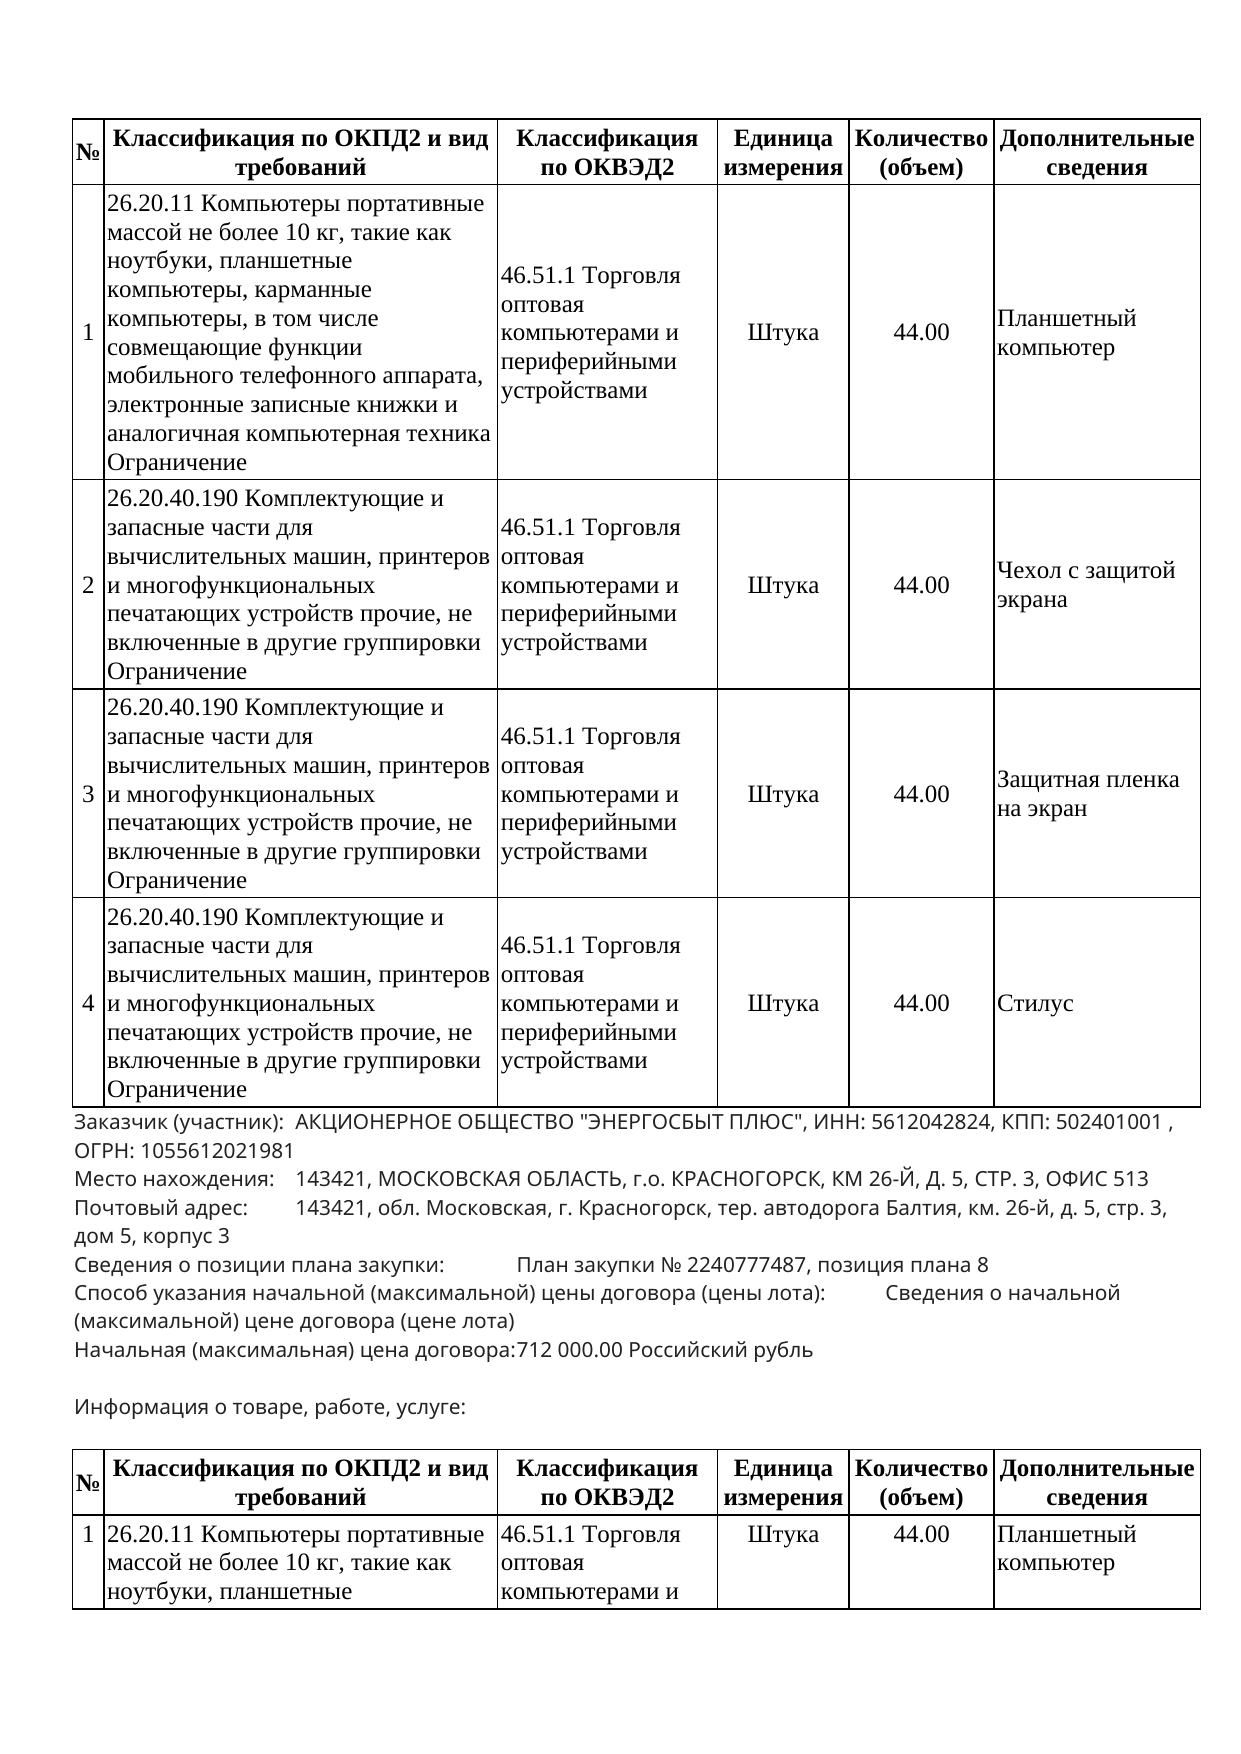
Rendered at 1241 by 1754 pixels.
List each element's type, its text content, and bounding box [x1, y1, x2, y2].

text Заказчик (участник): АКЦИОНЕРНОЕ ОБЩЕСТВО "ЭНЕРГОСБЫТ ПЛЮС", ИНН: 5612042824, КПП: 502401001 , ОГРН: 1055612021981 [74, 1108, 1196, 1164]
table_header Дополнительные сведения [995, 1450, 1200, 1514]
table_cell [995, 1516, 1200, 1608]
text Информация о товаре, работе, услуге: [74, 1392, 1196, 1420]
table_cell 44.00 [850, 898, 993, 1106]
table_cell 44.00 [850, 185, 993, 479]
table_cell Штука [718, 480, 848, 688]
table_cell 26.20.40.190 Комплектующие и запасные части для вычислительных машин, принтеров и многофункциональных печатающих устройств прочие, не включенные в другие группировки Ограничение [105, 690, 497, 897]
text Место нахождения: 143421, МОСКОВСКАЯ ОБЛАСТЬ, г.о. КРАСНОГОРСК, КМ 26-Й, Д. 5, СТР. 3, ОФИС 513 [74, 1164, 1196, 1193]
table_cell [498, 1516, 717, 1608]
table_header № [73, 120, 103, 183]
table_header Единица измерения [718, 1450, 848, 1514]
table_header Классификация по ОКВЭД2 [498, 1450, 717, 1514]
table_header № [73, 1450, 103, 1514]
table_cell 26.20.40.190 Комплектующие и запасные части для вычислительных машин, принтеров и многофункциональных печатающих устройств прочие, не включенные в другие группировки Ограничение [105, 480, 497, 688]
table_cell Штука [718, 1516, 848, 1608]
table_cell 4 [73, 898, 103, 1106]
table_cell 2 [73, 480, 103, 688]
table_cell 1 [73, 1516, 103, 1608]
table_cell 46.51.1 Торговля оптовая компьютерами и периферийными устройствами [498, 690, 717, 897]
text Способ указания начальной (максимальной) цены договора (цены лота): Сведения о начальной (максимальной) цене договора (цене лота) [74, 1278, 1196, 1335]
table_cell Чехол с защитой экрана [995, 480, 1200, 688]
table_cell 44.00 [850, 1516, 993, 1608]
table_cell 1 [73, 185, 103, 479]
table_cell Планшетный компьютер [995, 185, 1200, 479]
table_cell Стилус [995, 898, 1200, 1106]
table_cell 44.00 [850, 480, 993, 688]
table_cell Защитная пленка на экран [995, 690, 1200, 897]
table_header Классификация по ОКПД2 и вид требований [105, 120, 497, 183]
text Сведения о позиции плана закупки: План закупки № 2240777487, позиция плана 8 [74, 1250, 1196, 1278]
table_cell 26.20.40.190 Комплектующие и запасные части для вычислительных машин, принтеров и многофункциональных печатающих устройств прочие, не включенные в другие группировки Ограничение [105, 898, 497, 1106]
table_cell 3 [73, 690, 103, 897]
table_header Классификация по ОКПД2 и вид требований [105, 1450, 497, 1514]
table_header Единица измерения [718, 120, 848, 183]
table_cell 46.51.1 Торговля оптовая компьютерами и периферийными устройствами [498, 898, 717, 1106]
table_header Количество (объем) [850, 1450, 993, 1514]
table_header Количество (объем) [850, 120, 993, 183]
table_cell Штука [718, 898, 848, 1106]
table_cell Штука [718, 690, 848, 897]
table_header Дополнительные сведения [995, 120, 1200, 183]
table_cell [105, 1516, 497, 1608]
table_header Классификация по ОКВЭД2 [498, 120, 717, 183]
table_cell 44.00 [850, 690, 993, 897]
table_cell 46.51.1 Торговля оптовая компьютерами и периферийными устройствами [498, 480, 717, 688]
text Почтовый адрес: 143421, обл. Московская, г. Красногорск, тер. автодорога Балтия, км. 26-й, д. 5, стр. 3, дом 5, корпус 3 [74, 1193, 1196, 1250]
table_cell Штука [718, 185, 848, 479]
table_cell 46.51.1 Торговля оптовая компьютерами и периферийными устройствами [498, 185, 717, 479]
text Начальная (максимальная) цена договора: 712 000.00 Российский рубль [74, 1335, 1196, 1363]
